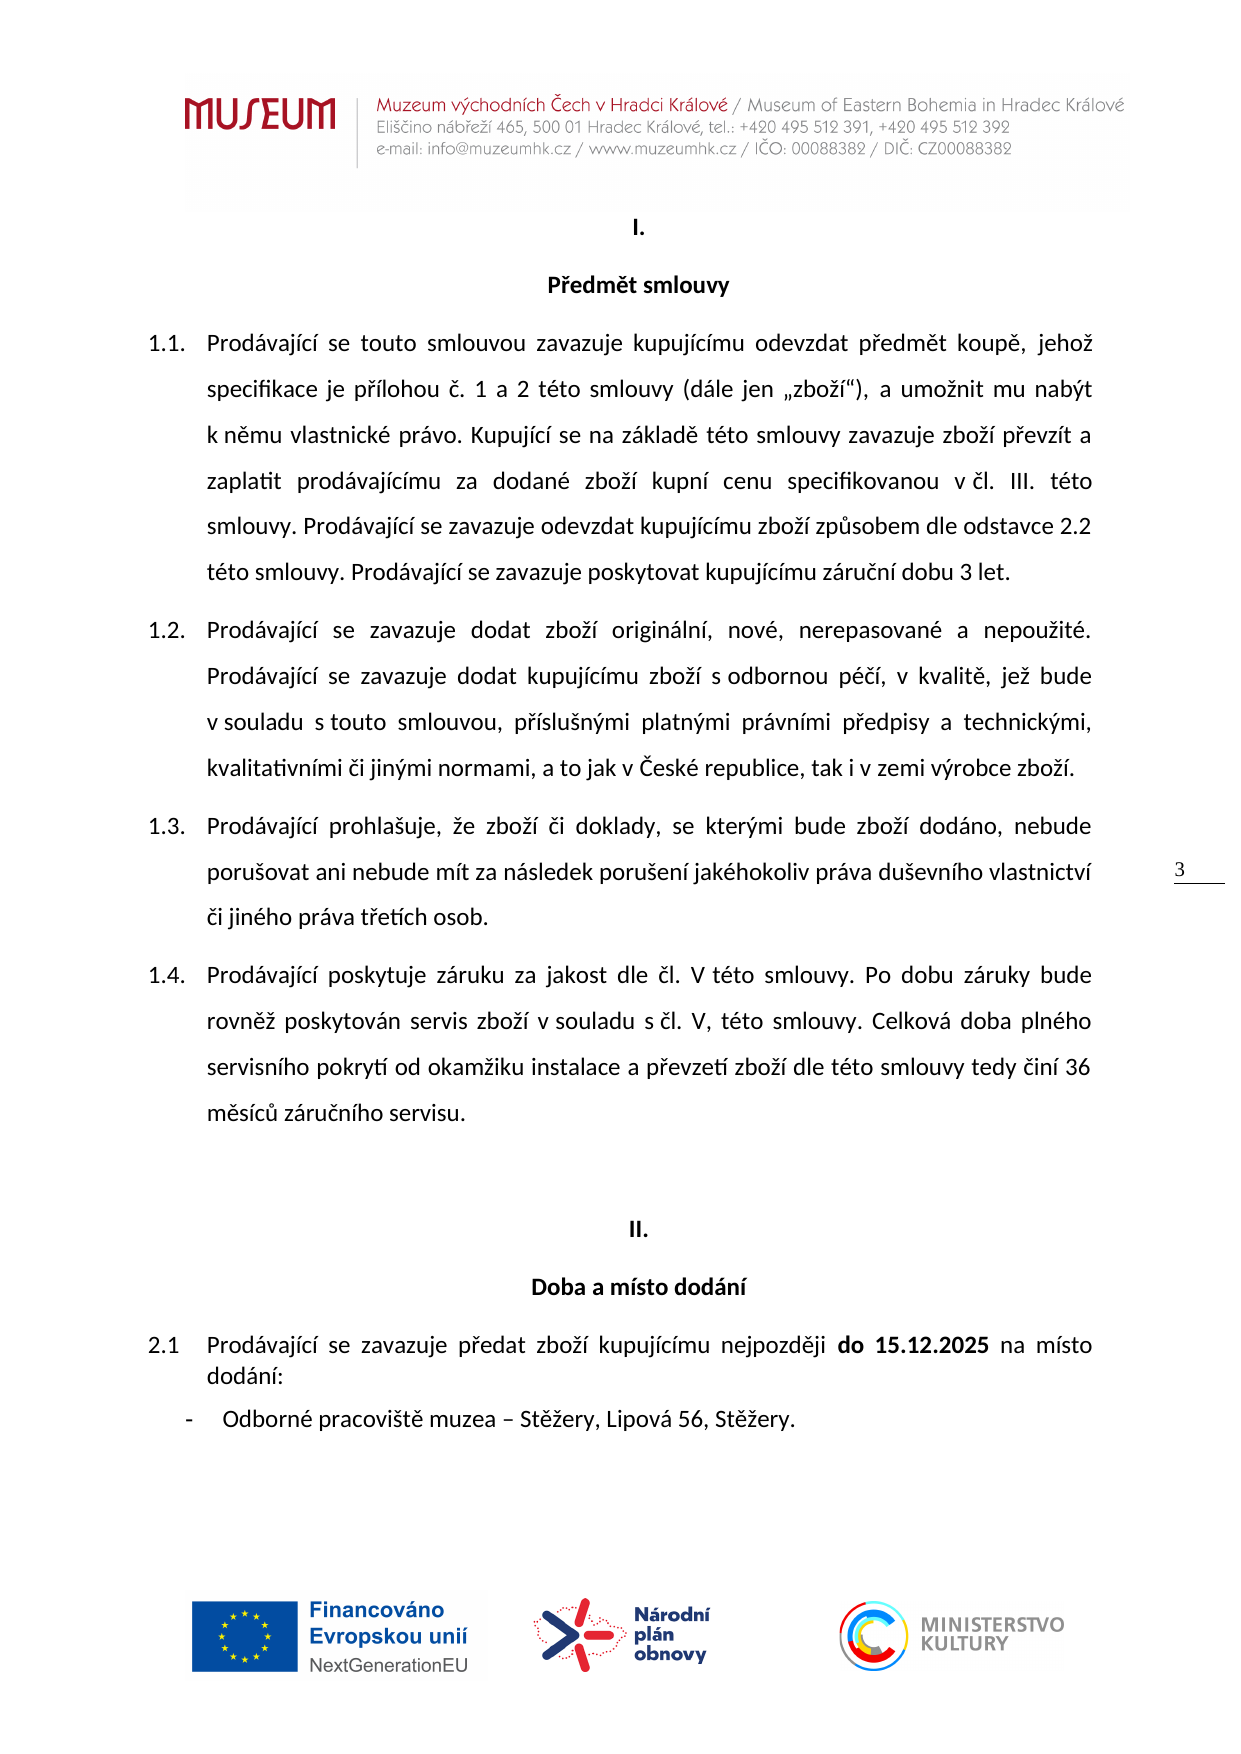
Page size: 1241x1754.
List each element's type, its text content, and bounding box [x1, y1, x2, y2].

picture [839, 1601, 1064, 1671]
list Prodávající se zavazuje předat zboží kupujícímu nejpozději do 15.12.2025 na místo dodání: [148, 1330, 1093, 1391]
picture [184, 73, 1130, 212]
picture [184, 1590, 488, 1681]
list Prodávající se zavazuje dodat zboží originální, nové, nerepasované a nepoužité. Prodávající se zavazuje dodat kupujícímu zboží s odbornou péčí, v kvalitě, jež bude v souladu s touto smlouvou, příslušnými platnými právními předpisy a technickými, kvalitativními či jinými normami, a to jak v České republice, tak i v zemi výrobce zboží. [148, 614, 1093, 782]
list Prodávající se touto smlouvou zavazuje kupujícímu odevzdat předmět koupě, jehož specifikace je přílohou č. 1 a 2 této smlouvy (dále jen „zboží“), a umožnit mu nabýt k němu vlastnické právo. Kupující se na základě této smlouvy zavazuje zboží převzít a zaplatit prodávajícímu za dodané zboží kupní cenu specifikovanou v čl. III. této smlouvy. Prodávající se zavazuje odevzdat kupujícímu zboží způsobem dle odstavce 2.2 této smlouvy. Prodávající se zavazuje poskytovat kupujícímu záruční dobu 3 let. [148, 328, 1093, 587]
text I. [185, 212, 1093, 242]
subtitle Předmět smlouvy [185, 269, 1093, 300]
subtitle Doba a místo dodání [185, 1271, 1093, 1302]
text II. [185, 1213, 1093, 1244]
list Prodávající prohlašuje, že zboží či doklady, se kterými bude zboží dodáno, nebude porušovat ani nebude mít za následek porušení jakéhokoliv práva duševního vlastnictví či jiného práva třetích osob. [148, 810, 1093, 932]
list Odborné pracoviště muzea – Stěžery, Lipová 56, Stěžery. [185, 1403, 1093, 1434]
picture [533, 1598, 711, 1672]
list Prodávající poskytuje záruku za jakost dle čl. V této smlouvy. Po dobu záruky bude rovněž poskytován servis zboží v souladu s čl. V, této smlouvy. Celková doba plného servisního pokrytí od okamžiku instalace a převzetí zboží dle této smlouvy tedy činí 36 měsíců záručního servisu. [148, 959, 1093, 1127]
